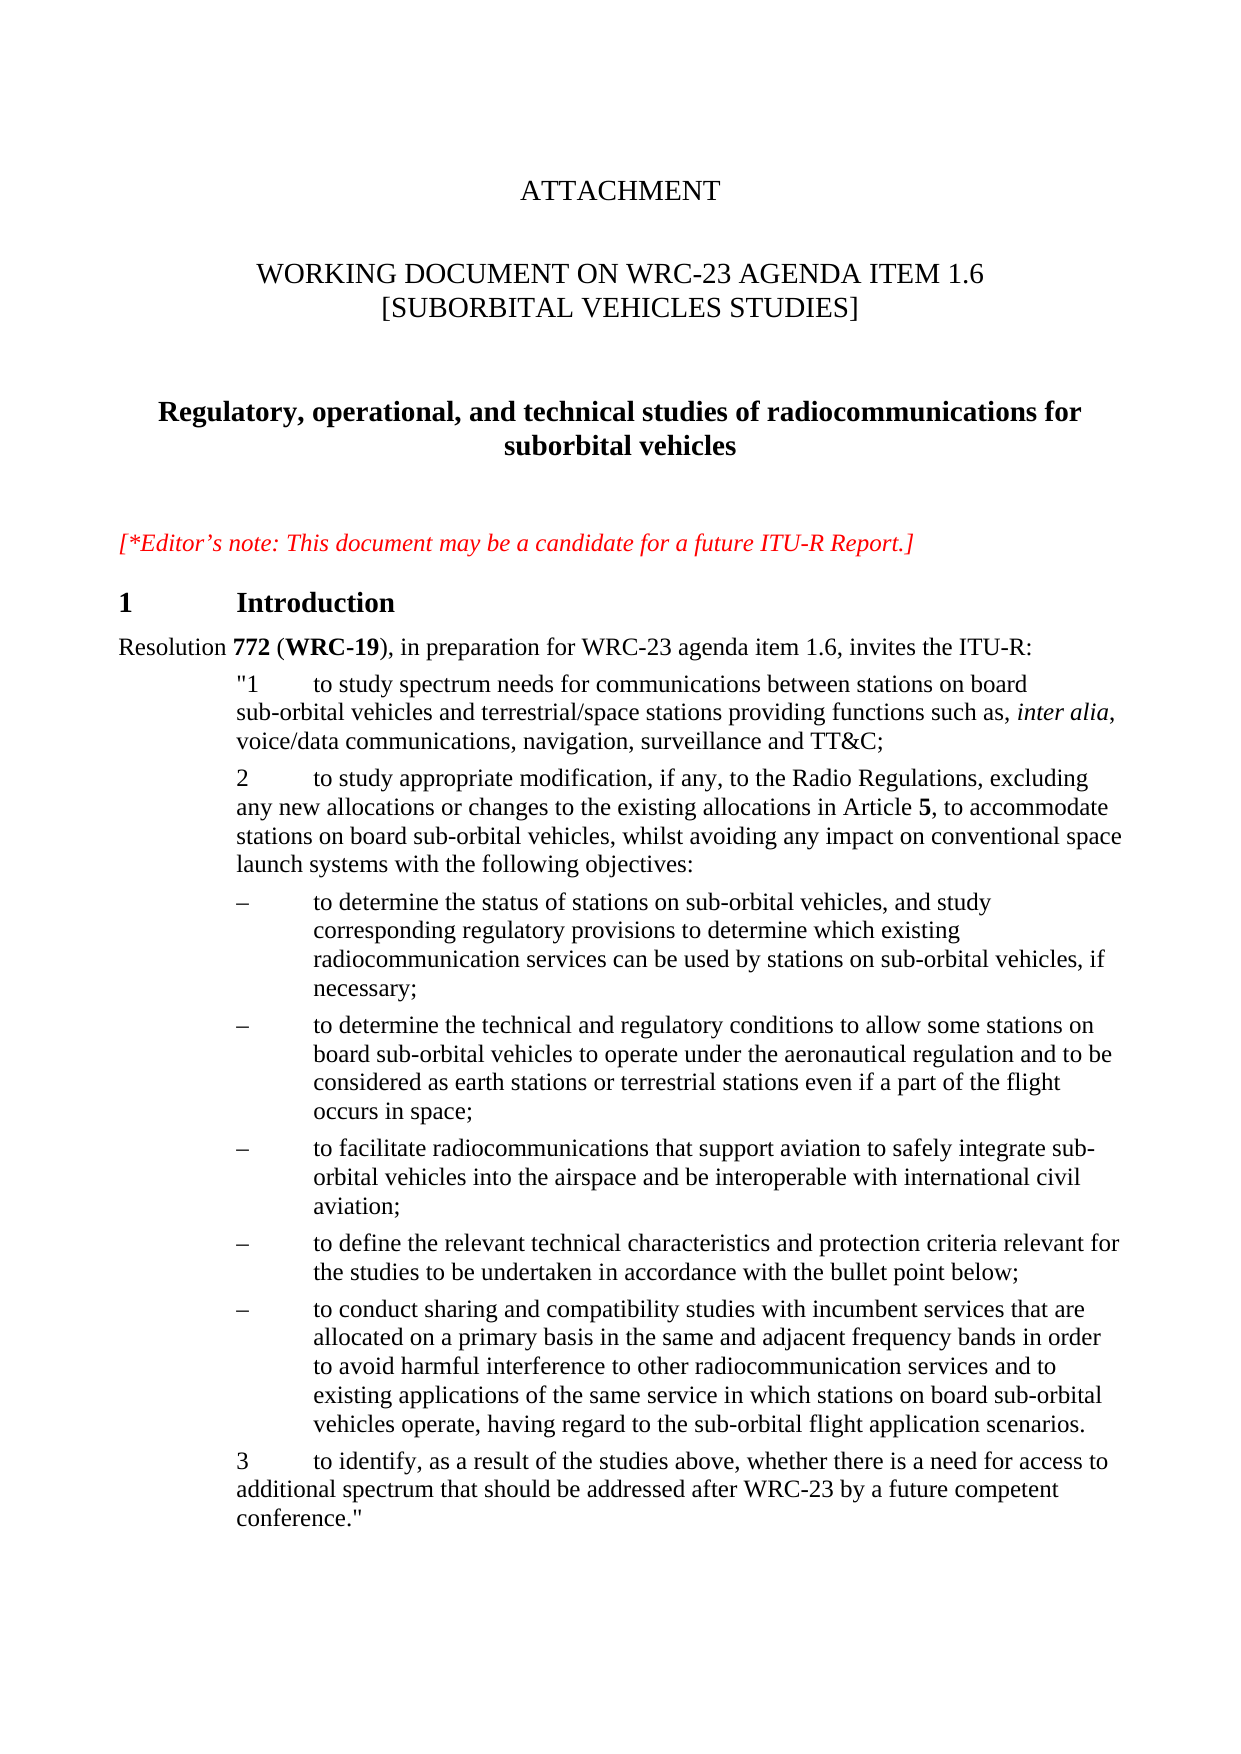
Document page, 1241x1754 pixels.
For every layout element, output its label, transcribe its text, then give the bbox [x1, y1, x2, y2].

text – to determine the technical and regulatory conditions to allow some stations on board sub-orbital vehicles to operate under the aeronautical regulation and to be considered as earth stations or terrestrial stations even if a part of the flight occurs in space; [236, 1010, 1122, 1125]
title working document on wrc-23 agenda item 1.6 [suborbital vehicles studies] [118, 256, 1122, 323]
text – to define the relevant technical characteristics and protection criteria relevant for the studies to be undertaken in accordance with the bullet point below; [236, 1228, 1122, 1285]
text 3 to identify, as a result of the studies above, whether there is a need for access to additional spectrum that should be addressed after WRC-23 by a future competent conference." [118, 1446, 1122, 1532]
text – to conduct sharing and compatibility studies with incumbent services that are allocated on a primary basis in the same and adjacent frequency bands in order to avoid harmful interference to other radiocommunication services and to existing applications of the same service in which stations on board sub-orbital vehicles operate, having regard to the sub-orbital flight application scenarios. [236, 1294, 1122, 1437]
text – to facilitate radiocommunications that support aviation to safely integrate sub-orbital vehicles into the airspace and be interoperable with international civil aviation; [236, 1133, 1122, 1219]
subtitle 1 Introduction [118, 586, 1122, 619]
text [*Editor’s note: This document may be a candidate for a future ITU-R Report.] [118, 528, 1122, 556]
text Regulatory, operational, and technical studies of radiocommunications for suborbital vehicles [118, 394, 1122, 461]
text Resolution 772 (WRC-19), in preparation for WRC-23 agenda item 1.6, invites the ITU-R: [118, 632, 1122, 660]
text 2 to study appropriate modification, if any, to the Radio Regulations, excluding any new allocations or changes to the existing allocations in Article 5, to accommodate stations on board sub-orbital vehicles, whilst avoiding any impact on conventional space launch systems with the following objectives: [118, 763, 1122, 878]
text "1 to study spectrum needs for communications between stations on board sub-orbital vehicles and terrestrial/space stations providing functions such as, inter alia, voice/data communications, navigation, surveillance and TT&C; [118, 669, 1122, 755]
title ATTACHMENT [118, 173, 1122, 206]
text – to determine the status of stations on sub-orbital vehicles, and study corresponding regulatory provisions to determine which existing radiocommunication services can be used by stations on sub-orbital vehicles, if necessary; [236, 887, 1122, 1002]
